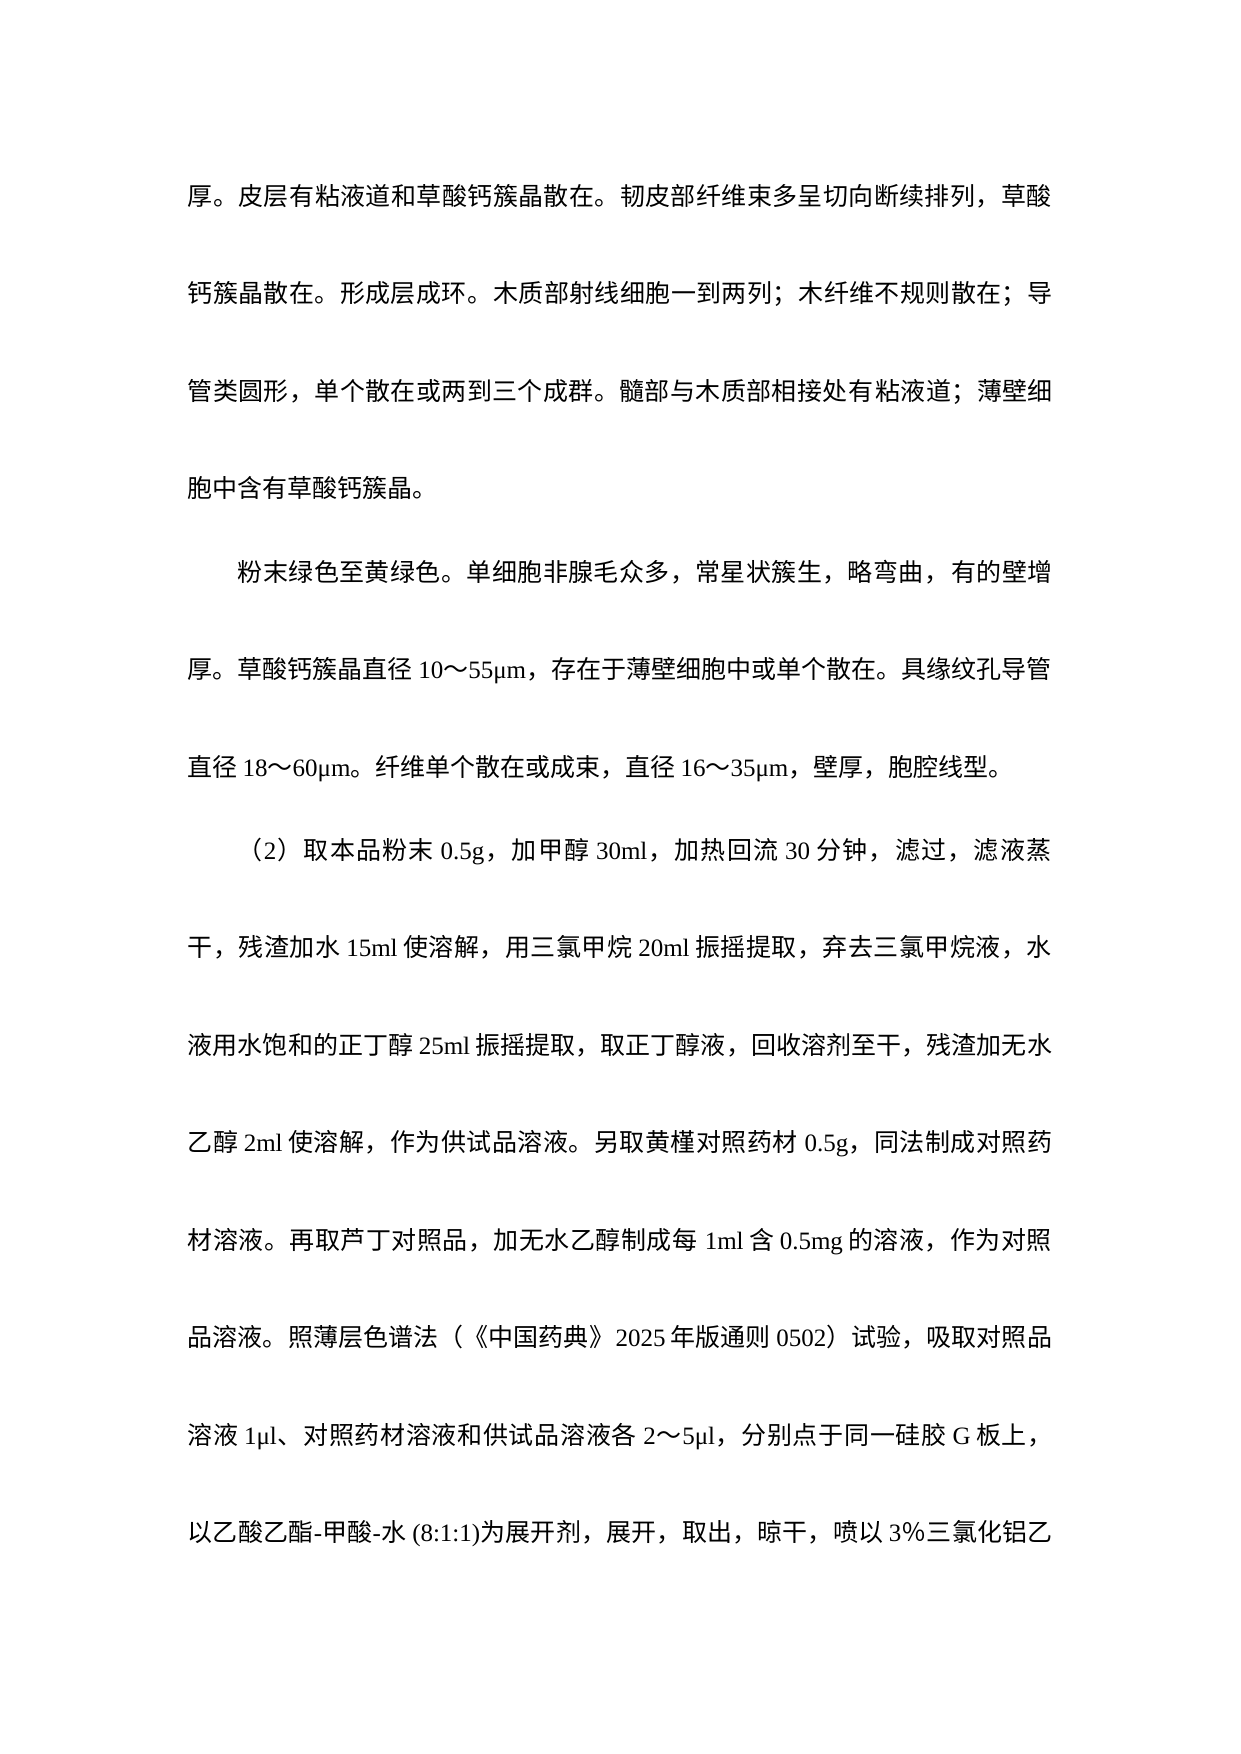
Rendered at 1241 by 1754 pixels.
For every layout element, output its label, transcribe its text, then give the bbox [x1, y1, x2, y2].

text 粉末绿色至黄绿色。单细胞非腺毛众多，常星状簇生，略弯曲，有的壁增厚。草酸钙簇晶直径10～55μm，存在于薄壁细胞中或单个散在。具缘纹孔导管直径18～60μm。纤维单个散在或成束，直径16～35μm，壁厚，胞腔线型。 [187, 538, 1053, 798]
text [187, 162, 1053, 519]
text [187, 816, 1053, 1563]
